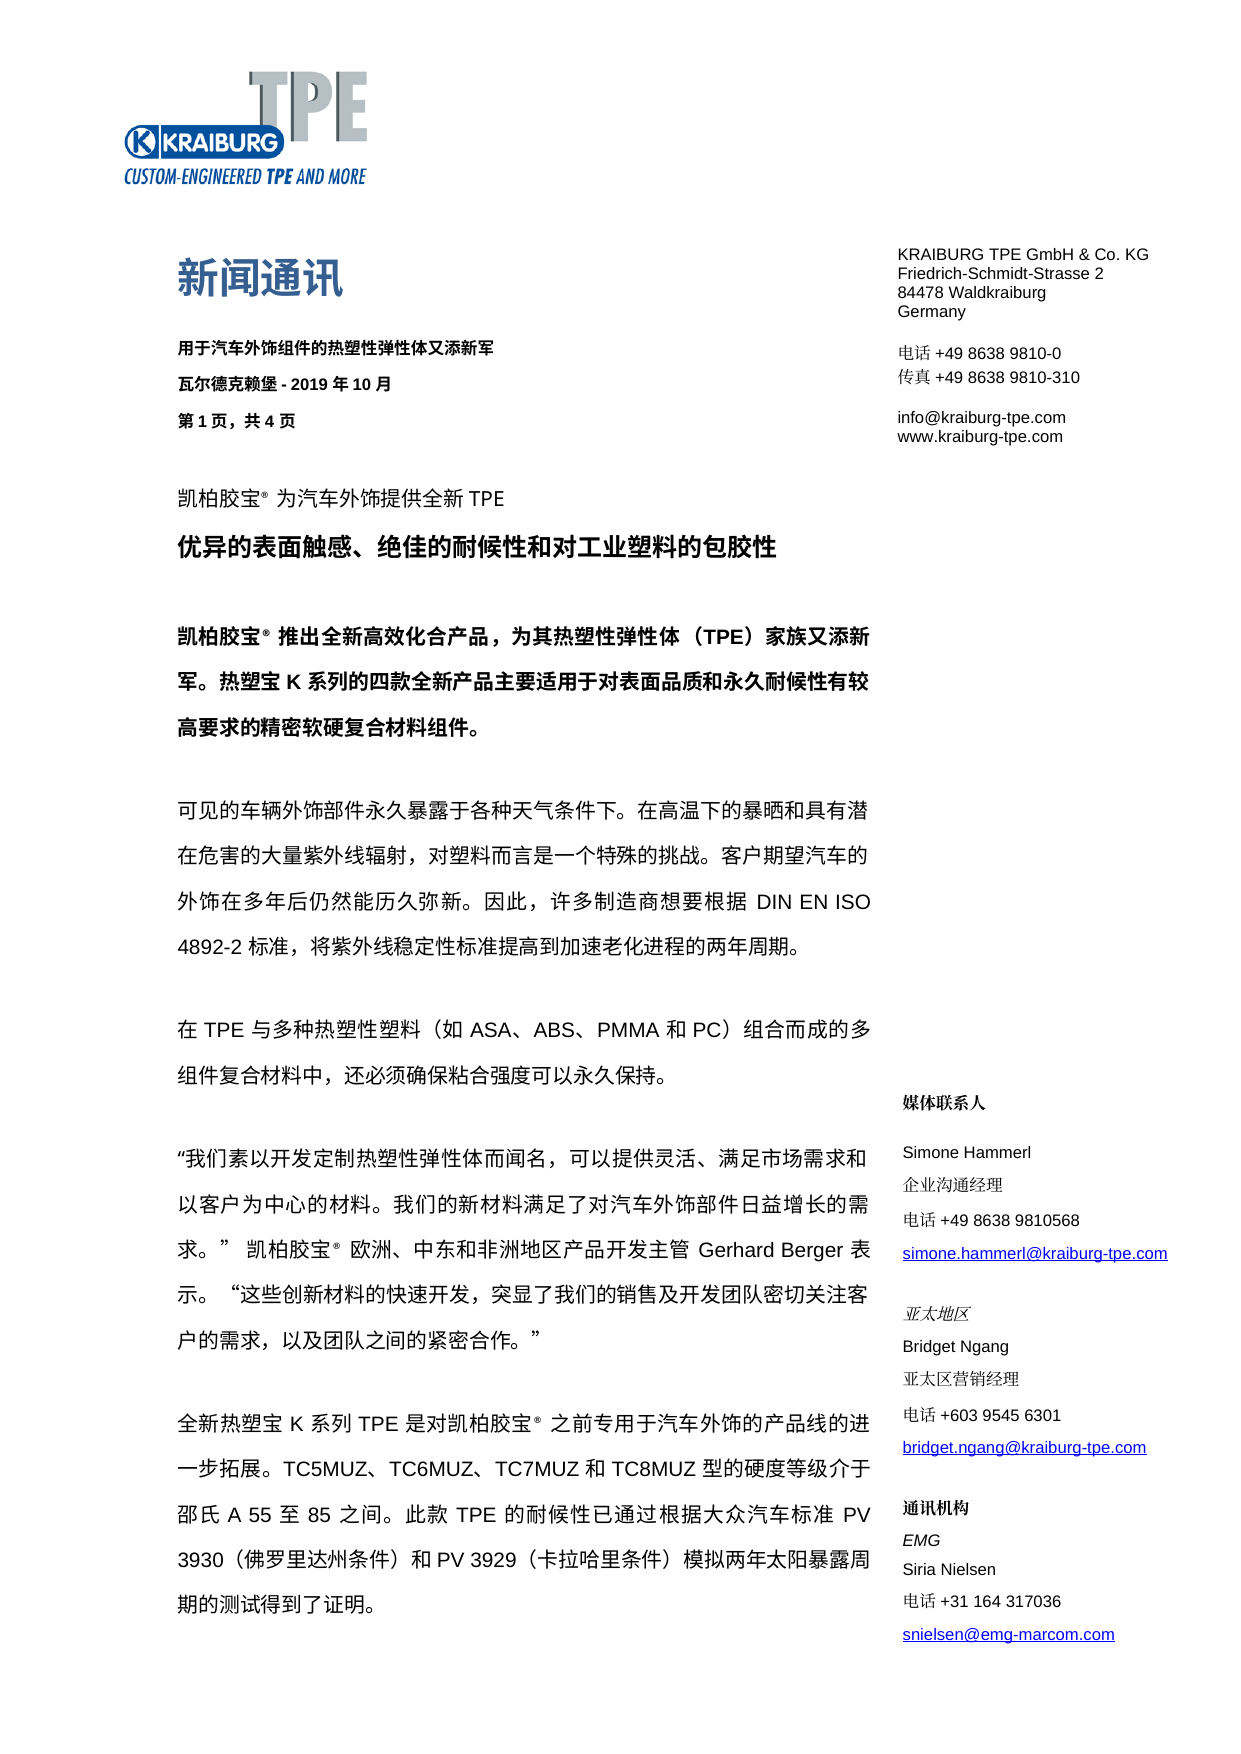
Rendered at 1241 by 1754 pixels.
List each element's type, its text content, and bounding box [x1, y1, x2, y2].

text 在 TPE 与多种热塑性塑料（如 ASA、ABS、PMMA 和 PC）组合而成的多组件复合材料中，还必须确保粘合强度可以永久保持。 [177, 1014, 871, 1089]
text 凯柏胶宝® 为汽车外饰提供全新 TPE [177, 482, 871, 512]
text 可见的车辆外饰部件永久暴露于各种天气条件下。在高温下的暴晒和具有潜在危害的大量紫外线辐射，对塑料而言是一个特殊的挑战。客户期望汽车的外饰在多年后仍然能历久弥新。因此，许多制造商想要根据 DIN EN ISO 4892-2 标准，将紫外线稳定性标准提高到加速老化进程的两年周期。 [177, 794, 871, 960]
text “我们素以开发定制热塑性弹性体而闻名，可以提供灵活、满足市场需求和以客户为中心的材料。我们的新材料满足了对汽车外饰部件日益增长的需求。” 凯柏胶宝® 欧洲、中东和非洲地区产品开发主管 Gerhard Berger 表示。“这些创新材料的快速开发，突显了我们的销售及开发团队密切关注客户的需求，以及团队之间的紧密合作。” [177, 1142, 871, 1354]
text 全新热塑宝 K 系列 TPE 是对凯柏胶宝® 之前专用于汽车外饰的产品线的进一步拓展。TC5MUZ、TC6MUZ、TC7MUZ 和 TC8MUZ 型的硬度等级介于邵氏 A 55 至 85 之间。此款 TPE 的耐候性已通过根据大众汽车标准 PV 3930（佛罗里达州条件）和 PV 3929（卡拉哈里条件）模拟两年太阳暴露周期的测试得到了证明。 [177, 1407, 871, 1619]
picture [112, 55, 379, 200]
text 优异的表面触感、绝佳的耐候性和对工业塑料的包胶性 [177, 528, 871, 564]
text 凯柏胶宝® 推出全新高效化合产品，为其热塑性弹性体（TPE）家族又添新军。热塑宝 K 系列的四款全新产品主要适用于对表面品质和永久耐候性有较高要求的精密软硬复合材料组件。 [177, 620, 871, 741]
